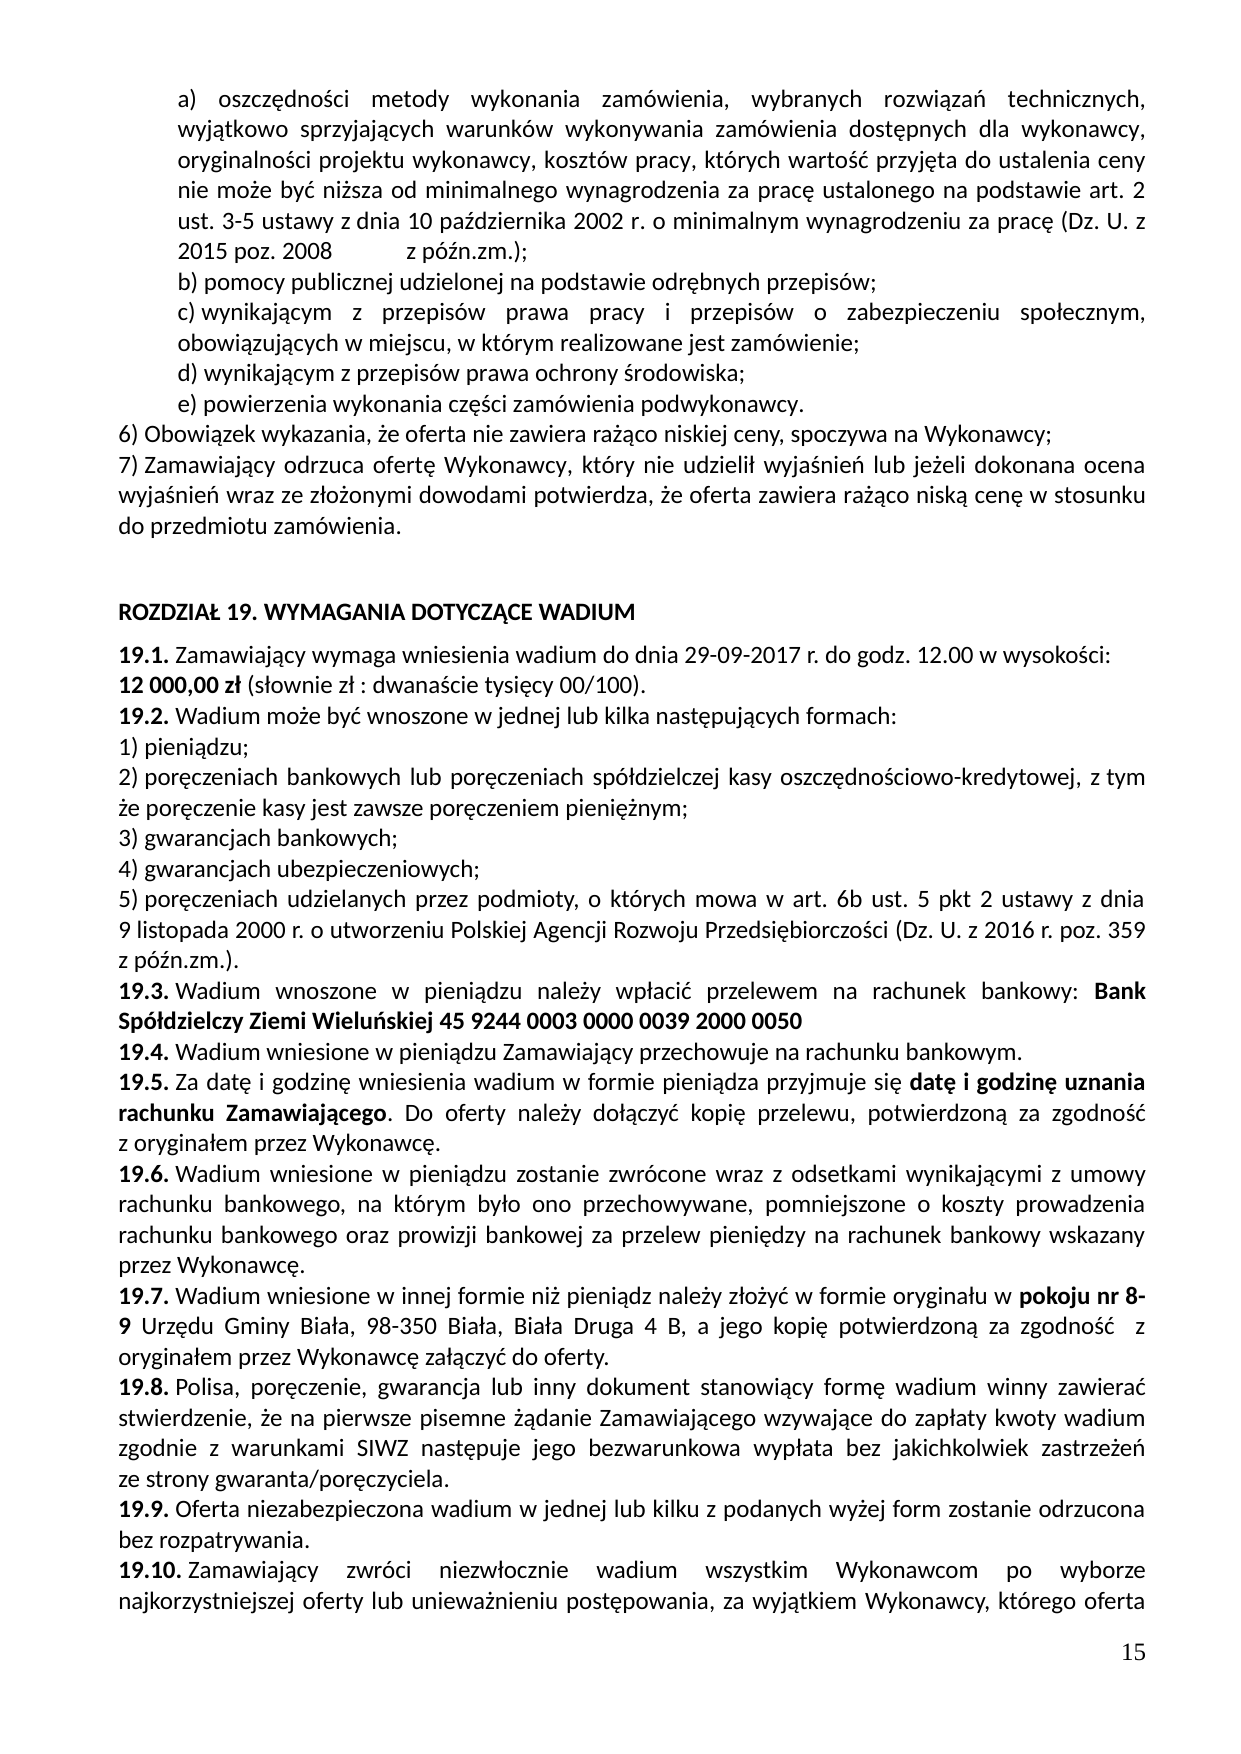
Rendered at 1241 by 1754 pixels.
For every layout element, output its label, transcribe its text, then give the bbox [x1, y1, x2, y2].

list 12 000,00 zł (słownie zł : dwanaście tysięcy 00/100). [118, 669, 1146, 700]
list 3) gwarancjach bankowych; [118, 822, 1146, 853]
list 4) gwarancjach ubezpieczeniowych; [118, 853, 1146, 883]
text b) pomocy publicznej udzielonej na podstawie odrębnych przepisów; [118, 266, 1146, 296]
list 19.2. Wadium może być wnoszone w jednej lub kilka następujących formach: [118, 700, 1146, 731]
text 7) Zamawiający odrzuca ofertę Wykonawcy, który nie udzielił wyjaśnień lub jeżeli dokonana ocena wyjaśnień wraz ze złożonymi dowodami potwierdza, że oferta zawiera rażąco niską cenę w stosunku do przedmiotu zamówienia. [118, 449, 1146, 541]
text 19.6. Wadium wniesione w pieniądzu zostanie zwrócone wraz z odsetkami wynikającymi z umowy rachunku bankowego, na którym było ono przechowywane, pomniejszone o koszty prowadzenia rachunku bankowego oraz prowizji bankowej za przelew pieniędzy na rachunek bankowy wskazany przez Wykonawcę. [118, 1158, 1146, 1280]
list 19.7. Wadium wniesione w innej formie niż pieniądz należy złożyć w formie oryginału w pokoju nr 8-9 Urzędu Gminy Biała, 98-350 Biała, Biała Druga 4 B, a jego kopię potwierdzoną za zgodność z oryginałem przez Wykonawcę załączyć do oferty. [118, 1280, 1146, 1372]
text 19.3. Wadium wnoszone w pieniądzu należy wpłacić przelewem na rachunek bankowy: Bank Spółdzielczy Ziemi Wieluńskiej 45 9244 0003 0000 0039 2000 0050 [118, 975, 1146, 1036]
list 2) poręczeniach bankowych lub poręczeniach spółdzielczej kasy oszczędnościowo-kredytowej, z tym że poręczenie kasy jest zawsze poręczeniem pieniężnym; [118, 761, 1146, 822]
text d) wynikającym z przepisów prawa ochrony środowiska; [118, 357, 1146, 388]
list 19.9. Oferta niezabezpieczona wadium w jednej lub kilku z podanych wyżej form zostanie odrzucona bez rozpatrywania. [118, 1494, 1146, 1555]
text a) oszczędności metody wykonania zamówienia, wybranych rozwiązań technicznych, wyjątkowo sprzyjających warunków wykonywania zamówienia dostępnych dla wykonawcy, oryginalności projektu wykonawcy, kosztów pracy, których wartość przyjęta do ustalenia ceny nie może być niższa od minimalnego wynagrodzenia za pracę ustalonego na podstawie art. 2 ust. 3-5 ustawy z dnia 10 października 2002 r. o minimalnym wynagrodzeniu za pracę (Dz. U. z 2015 poz. 2008 z późn.zm.); [177, 83, 1146, 266]
text 6) Obowiązek wykazania, że oferta nie zawiera rażąco niskiej ceny, spoczywa na Wykonawcy; [118, 418, 1146, 449]
list 19.1. Zamawiający wymaga wniesienia wadium do dnia 29-09-2017 r. do godz. 12.00 w wysokości: [118, 639, 1146, 669]
list 1) pieniądzu; [118, 731, 1146, 761]
text 19.4. Wadium wniesione w pieniądzu Zamawiający przechowuje na rachunku bankowym. [118, 1036, 1146, 1066]
list e) powierzenia wykonania części zamówienia podwykonawcy. [118, 388, 1146, 418]
list 19.8. Polisa, poręczenie, gwarancja lub inny dokument stanowiący formę wadium winny zawierać stwierdzenie, że na pierwsze pisemne żądanie Zamawiającego wzywające do zapłaty kwoty wadium zgodnie z warunkami SIWZ następuje jego bezwarunkowa wypłata bez jakichkolwiek zastrzeżeń ze strony gwaranta/poręczyciela. [118, 1372, 1146, 1494]
list 5) poręczeniach udzielanych przez podmioty, o których mowa w art. 6b ust. 5 pkt 2 ustawy z dnia 9 listopada 2000 r. o utworzeniu Polskiej Agencji Rozwoju Przedsiębiorczości (Dz. U. z 2016 r. poz. 359 z późn.zm.). [118, 883, 1146, 975]
text ROZDZIAŁ 19. WYMAGANIA DOTYCZĄCE WADIUM [118, 596, 1146, 627]
text c) wynikającym z przepisów prawa pracy i przepisów o zabezpieczeniu społecznym, obowiązujących w miejscu, w którym realizowane jest zamówienie; [177, 296, 1146, 357]
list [118, 1555, 1146, 1616]
text 19.5. Za datę i godzinę wniesienia wadium w formie pieniądza przyjmuje się datę i godzinę uznania rachunku Zamawiającego. Do oferty należy dołączyć kopię przelewu, potwierdzoną za zgodność z oryginałem przez Wykonawcę. [118, 1066, 1146, 1158]
